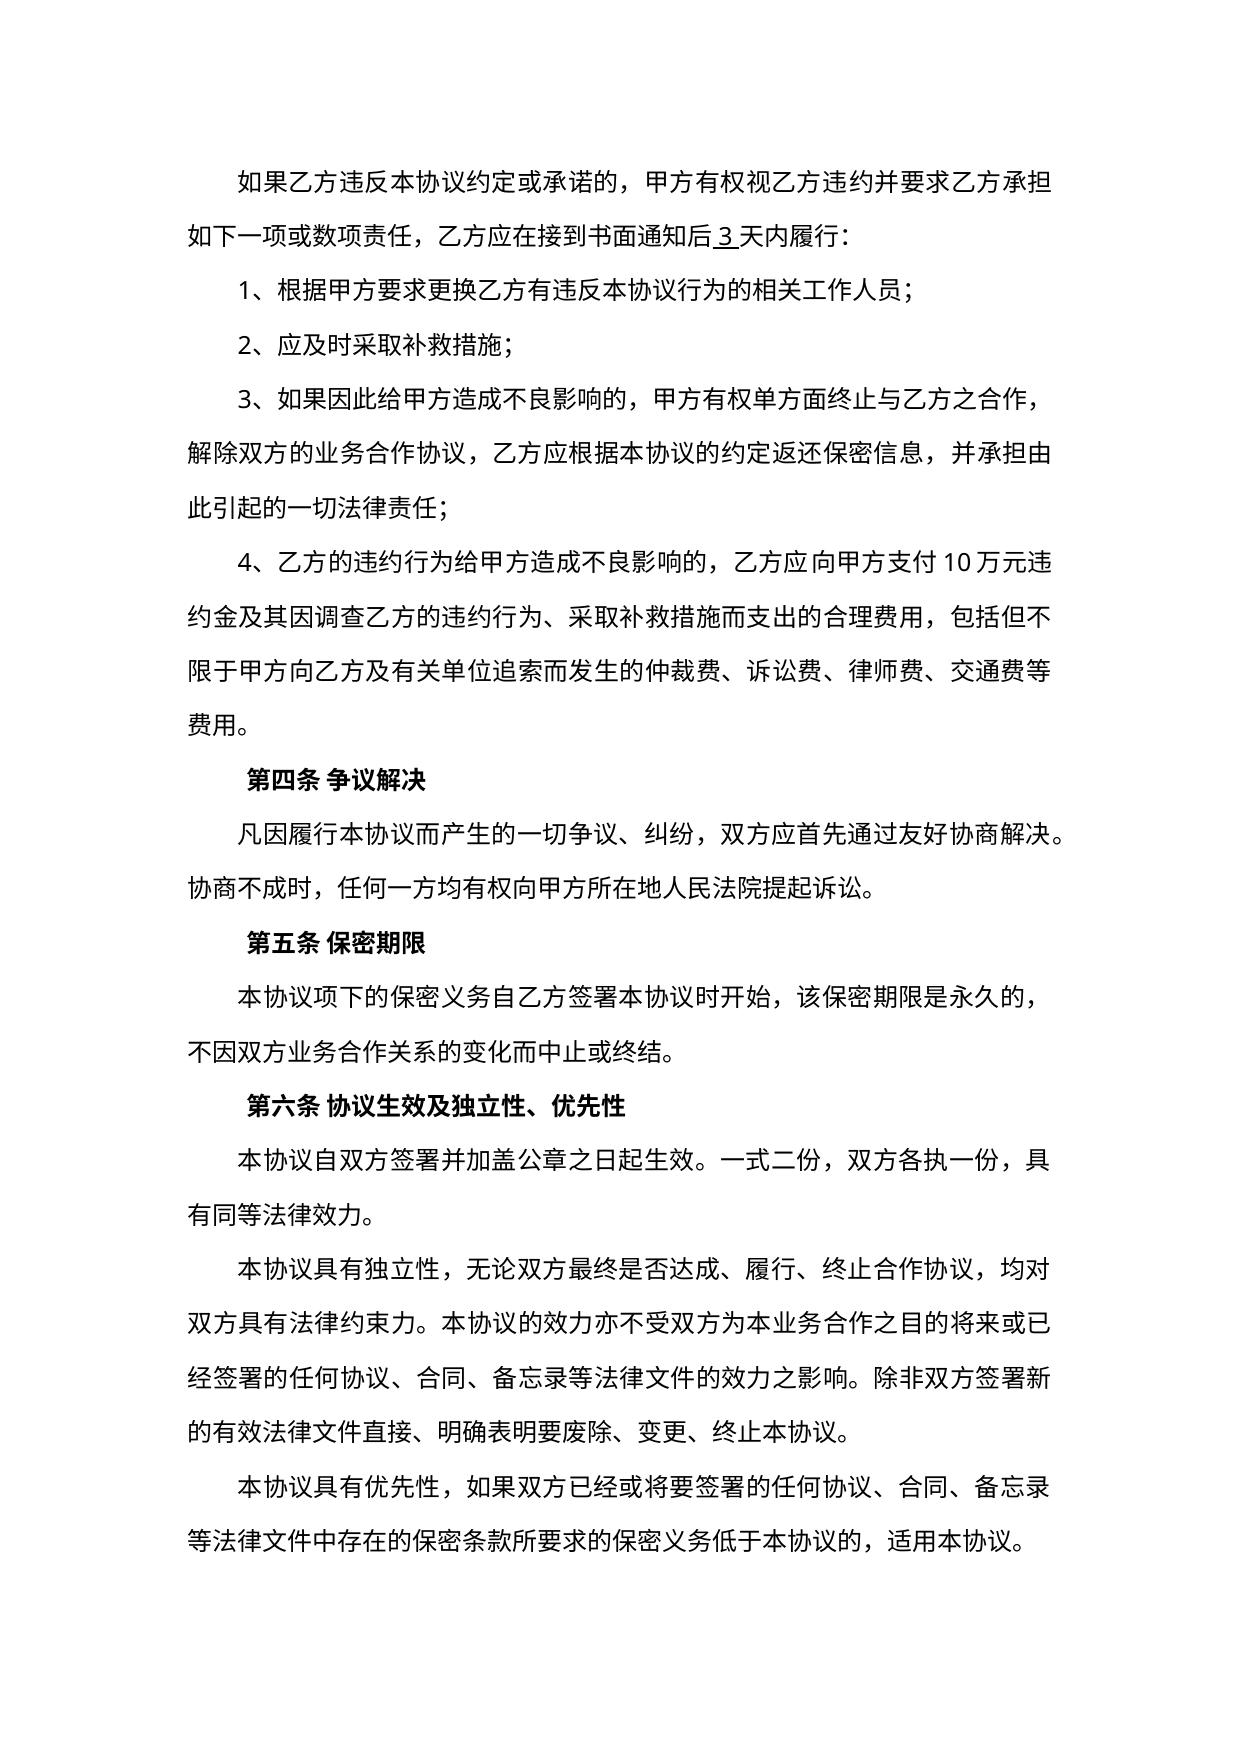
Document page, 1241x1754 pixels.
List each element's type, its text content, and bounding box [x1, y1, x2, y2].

text 4、乙方的违约行为给甲方造成不良影响的，乙方应向甲方支付10万元违约金及其因调查乙方的违约行为、采取补救措施而支出的合理费用，包括但不限于甲方向乙方及有关单位追索而发生的仲裁费、诉讼费、律师费、交通费等费用。 [187, 543, 1053, 742]
text 本协议项下的保密义务自乙方签署本协议时开始，该保密期限是永久的，不因双方业务合作关系的变化而中止或终结。 [187, 978, 1053, 1068]
text 凡因履行本协议而产生的一切争议、纠纷，双方应首先通过友好协商解决。协商不成时，任何一方均有权向甲方所在地人民法院提起诉讼。 [187, 814, 1053, 905]
text 第六条 协议生效及独立性、优先性 [246, 1086, 1053, 1123]
text 第四条 争议解决 [246, 760, 1053, 796]
text 第五条 保密期限 [246, 923, 1053, 959]
text 如果乙方违反本协议约定或承诺的，甲方有权视乙方违约并要求乙方承担如下一项或数项责任，乙方应在接到书面通知后 3 天内履行： [187, 162, 1053, 253]
text 1、根据甲方要求更换乙方有违反本协议行为的相关工作人员； [187, 271, 1053, 307]
text 2、应及时采取补救措施； [187, 325, 1053, 361]
text 3、如果因此给甲方造成不良影响的，甲方有权单方面终止与乙方之合作，解除双方的业务合作协议，乙方应根据本协议的约定返还保密信息，并承担由此引起的一切法律责任； [187, 379, 1053, 524]
text 本协议具有优先性，如果双方已经或将要签署的任何协议、合同、备忘录等法律文件中存在的保密条款所要求的保密义务低于本协议的，适用本协议。 [187, 1467, 1053, 1558]
text 本协议自双方签署并加盖公章之日起生效。一式二份，双方各执一份，具有同等法律效力。 [187, 1141, 1053, 1231]
text 本协议具有独立性，无论双方最终是否达成、履行、终止合作协议，均对双方具有法律约束力。本协议的效力亦不受双方为本业务合作之目的将来或已经签署的任何协议、合同、备忘录等法律文件的效力之影响。除非双方签署新的有效法律文件直接、明确表明要废除、变更、终止本协议。 [187, 1249, 1053, 1449]
